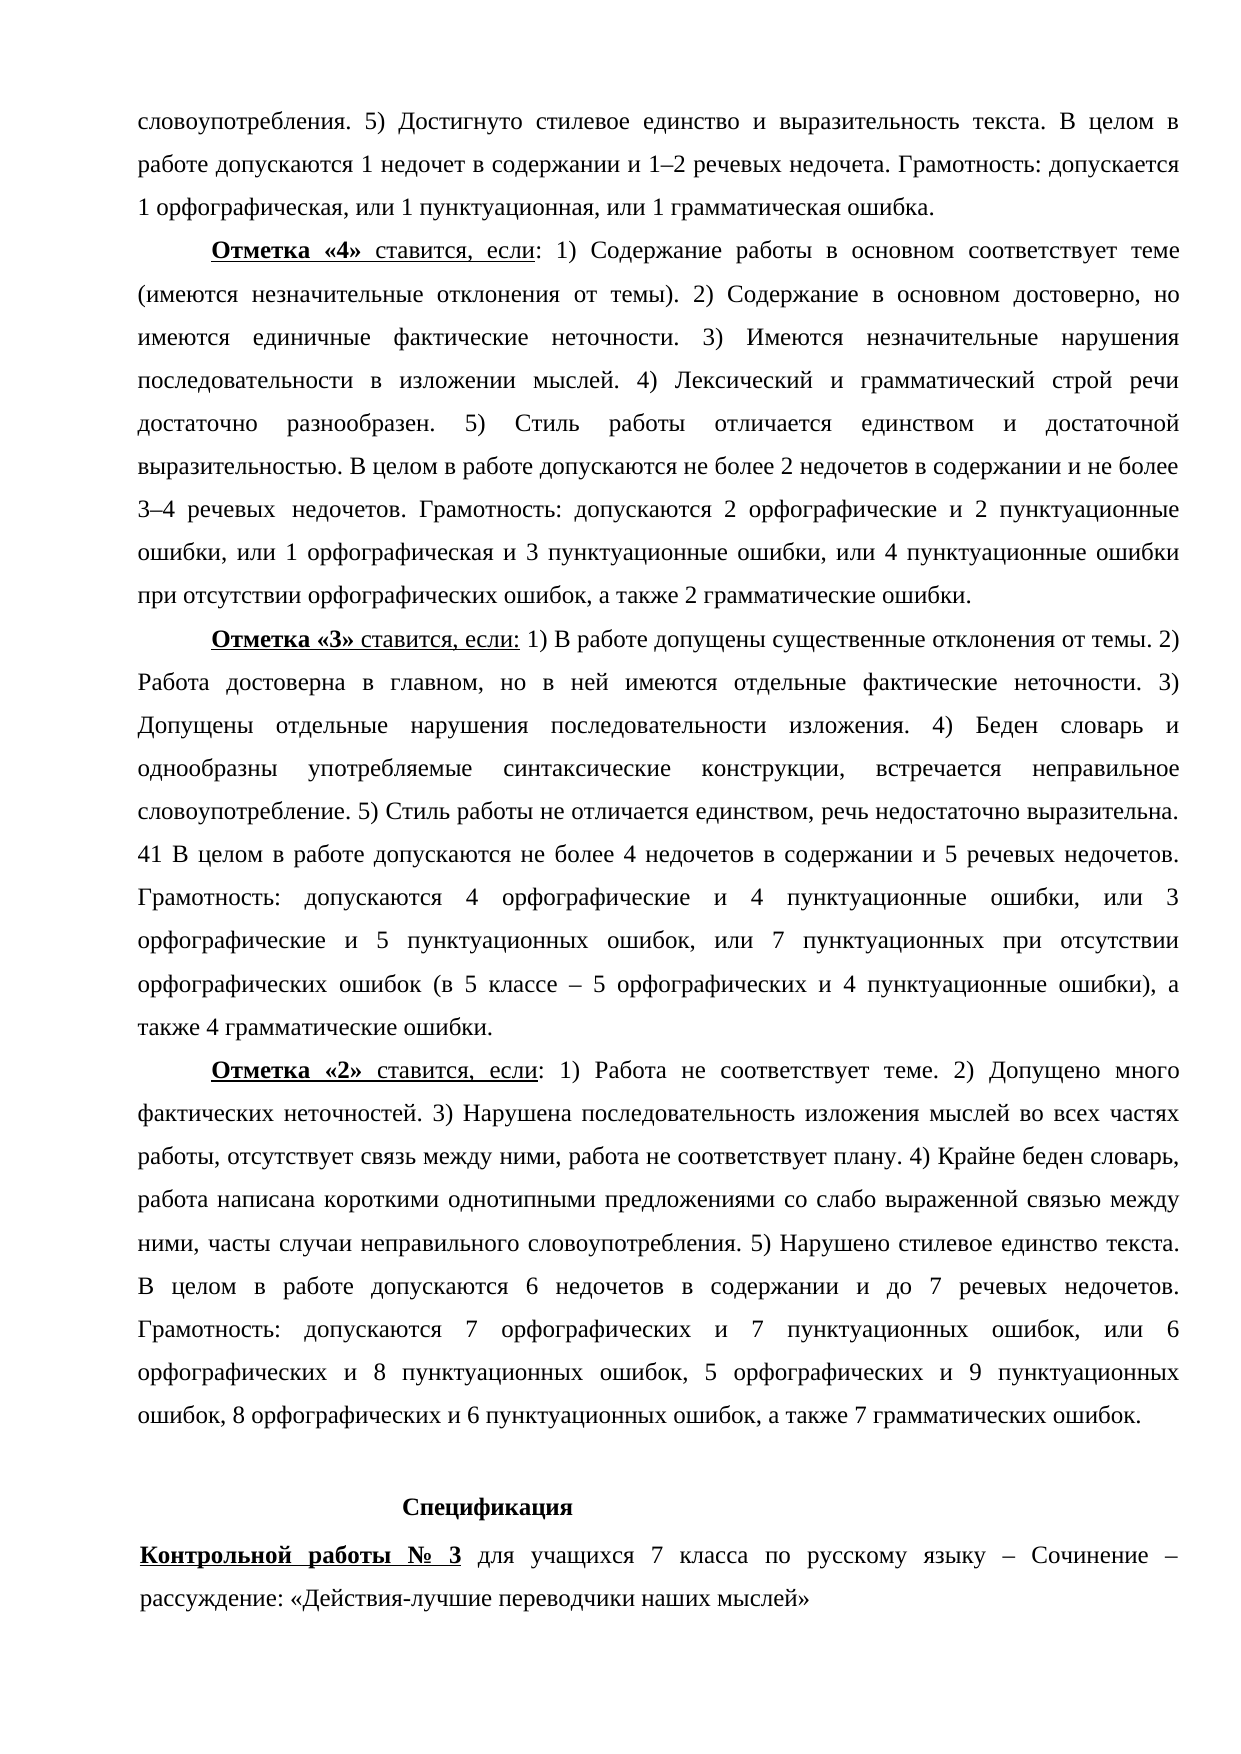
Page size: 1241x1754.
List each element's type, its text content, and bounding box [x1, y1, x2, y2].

text Отметка «3» ставится, если: 1) В работе допущены существенные отклонения от темы. 2) Работа достоверна в главном, но в ней имеются отдельные фактические неточности. 3) Допущены отдельные нарушения последовательности изложения. 4) Беден словарь и однообразны употребляемые синтаксические конструкции, встречается неправильное словоупотребление. 5) Стиль работы не отличается единством, речь недостаточно выразительна. 41 В целом в работе допускаются не более 4 недочетов в содержании и 5 речевых недочетов. Грамотность: допускаются 4 орфографические и 4 пунктуационные ошибки, или 3 орфографические и 5 пунктуационных ошибок, или 7 пунктуационных при отсутствии орфографических ошибок (в 5 классе – 5 орфографических и 4 пунктуационные ошибки), а также 4 грамматические ошибки. [137, 624, 1180, 1041]
text Контрольной работы № 3 для учащихся 7 класса по русскому языку – Сочинение – рассуждение: «Действия-лучшие переводчики наших мыслей» [139, 1540, 1178, 1612]
subtitle Спецификация [402, 1492, 916, 1520]
text Отметка «2» ставится, если: 1) Работа не соответствует теме. 2) Допущено много фактических неточностей. 3) Нарушена последовательность изложения мыслей во всех частях работы, отсутствует связь между ними, работа не соответствует плану. 4) Крайне беден словарь, работа написана короткими однотипными предложениями со слабо выраженной связью между ними, часты случаи неправильного словоупотребления. 5) Нарушено стилевое единство текста. В целом в работе допускаются 6 недочетов в содержании и до 7 речевых недочетов. Грамотность: допускаются 7 орфографических и 7 пунктуационных ошибок, или 6 орфографических и 8 пунктуационных ошибок, 5 орфографических и 9 пунктуационных ошибок, 8 орфографических и 6 пунктуационных ошибок, а также 7 грамматических ошибок. [137, 1055, 1181, 1429]
text словоупотребления. 5) Достигнуто стилевое единство и выразительность текста. В целом в работе допускаются 1 недочет в содержании и 1–2 речевых недочета. Грамотность: допускается 1 орфографическая, или 1 пунктуационная, или 1 грамматическая ошибка. [137, 106, 1180, 221]
text Отметка «4» ставится, если: 1) Содержание работы в основном соответствует теме (имеются незначительные отклонения от темы). 2) Содержание в основном достоверно, но имеются единичные фактические неточности. 3) Имеются незначительные нарушения последовательности в изложении мыслей. 4) Лексический и грамматический строй речи достаточно разнообразен. 5) Стиль работы отличается единством и достаточной выразительностью. В целом в работе допускаются не более 2 недочетов в содержании и не более 3–4 речевых недочетов. Грамотность: допускаются 2 орфографические и 2 пунктуационные ошибки, или 1 орфографическая и 3 пунктуационные ошибки, или 4 пунктуационные ошибки при отсутствии орфографических ошибок, а также 2 грамматические ошибки. [137, 236, 1180, 609]
